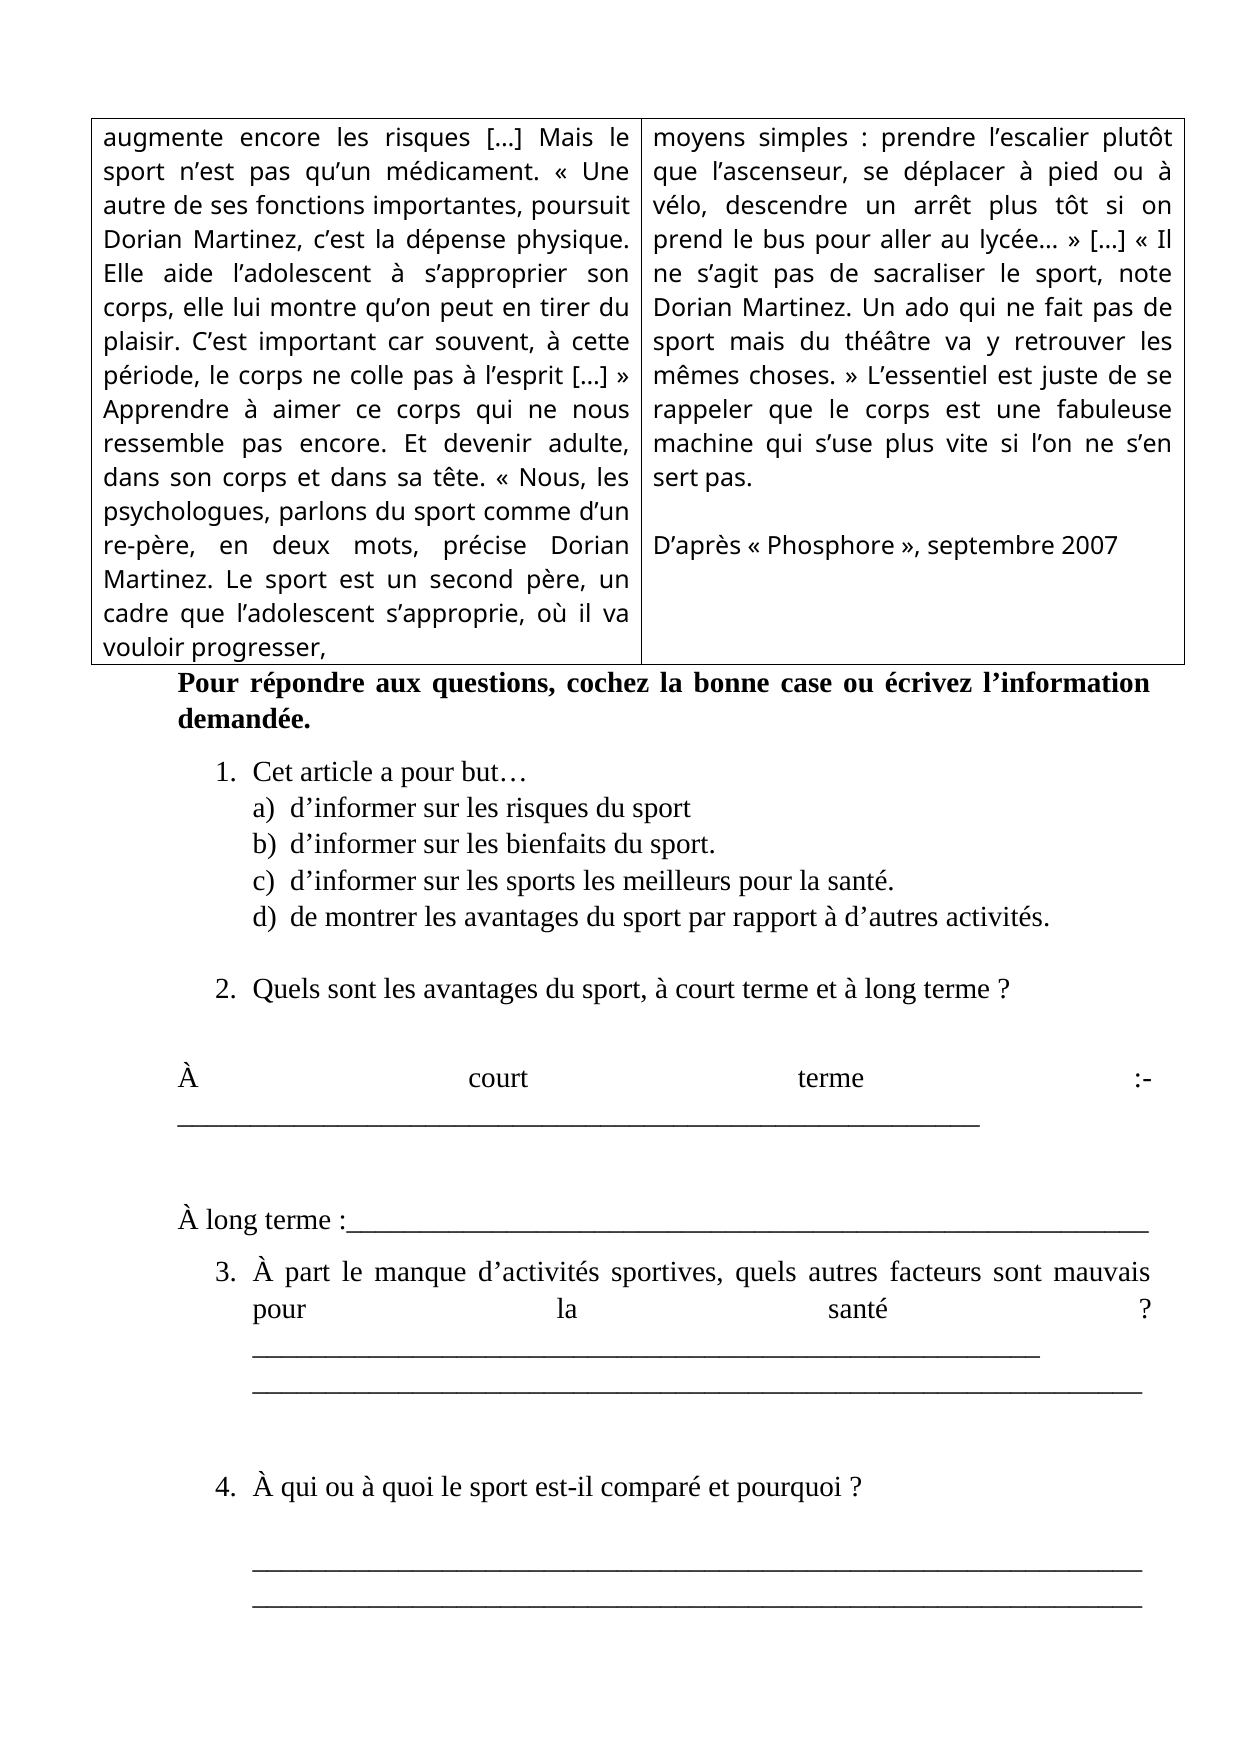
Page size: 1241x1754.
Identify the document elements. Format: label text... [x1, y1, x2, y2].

list À qui ou à quoi le sport est-il comparé et pourquoi ? [215, 1469, 1152, 1502]
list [252, 1541, 1152, 1611]
list d’informer sur les risques du sport [252, 790, 1152, 824]
list d’informer sur les bienfaits du sport. [252, 826, 1152, 860]
list Quels sont les avantages du sport, à court terme et à long terme ? [215, 971, 1152, 1004]
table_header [642, 119, 1184, 664]
list d’informer sur les sports les meilleurs pour la santé. [252, 863, 1152, 896]
text Pour répondre aux questions, cochez la bonne case ou écrivez l’information demandée. [177, 665, 1152, 735]
text À court terme :_______________________________________________________ [177, 1060, 1152, 1130]
list À part le manque d’activités sportives, quels autres facteurs sont mauvais pour la santé ?______________________________________________________ [215, 1254, 1152, 1360]
list _____________________________________________________________ [252, 1363, 1152, 1397]
list Cet article a pour but… [215, 754, 1152, 788]
text À long terme :_______________________________________________________ [177, 1202, 1152, 1235]
list de montrer les avantages du sport par rapport à d’autres activités. [252, 899, 1152, 932]
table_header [92, 119, 641, 664]
